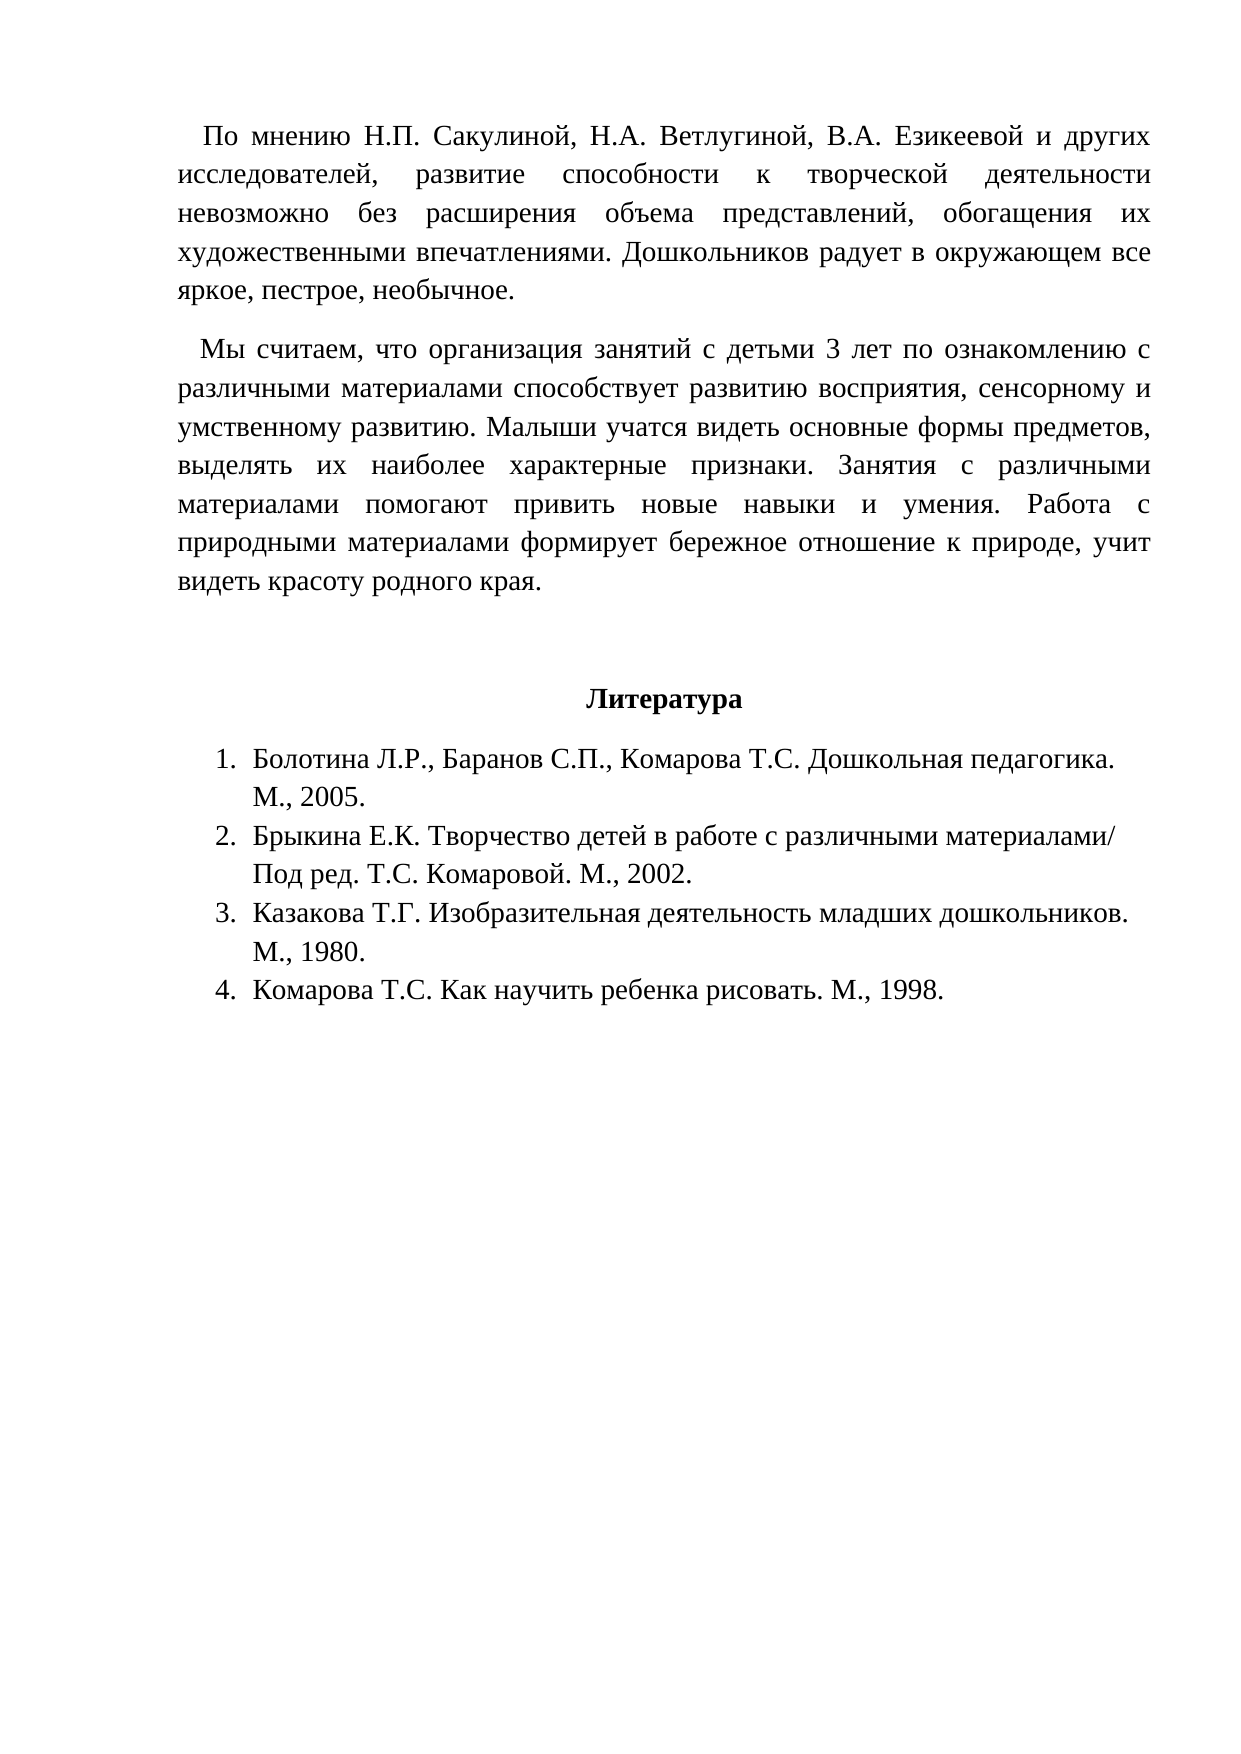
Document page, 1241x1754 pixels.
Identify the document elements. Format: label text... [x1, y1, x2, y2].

text По мнению Н.П. Сакулиной, Н.А. Ветлугиной, В.А. Езикеевой и других исследователей, развитие способности к творческой деятельности невозможно без расширения объема представлений, обогащения их художественными впечатлениями. Дошкольников радует в окружающем все яркое, пестрое, необычное. [177, 118, 1152, 306]
list Казакова Т.Г. Изобразительная деятельность младших дошкольников. М., 1980. [215, 895, 1152, 967]
list Комарова Т.С. Как научить ребенка рисовать. М., 1998. [215, 972, 1152, 1006]
text Литература [177, 682, 1152, 715]
text Мы считаем, что организация занятий с детьми 3 лет по ознакомлению с различными материалами способствует развитию восприятия, сенсорному и умственному развитию. Малыши учатся видеть основные формы предметов, выделять их наиболее характерные признаки. Занятия с различными материалами помогают привить новые навыки и умения. Работа с природными материалами формирует бережное отношение к природе, учит видеть красоту родного края. [177, 332, 1152, 596]
list Брыкина Е.К. Творчество детей в работе с различными материалами/ Под ред. Т.С. Комаровой. М., 2002. [215, 818, 1152, 890]
list Болотина Л.Р., Баранов С.П., Комарова Т.С. Дошкольная педагогика. М., 2005. [215, 741, 1152, 813]
